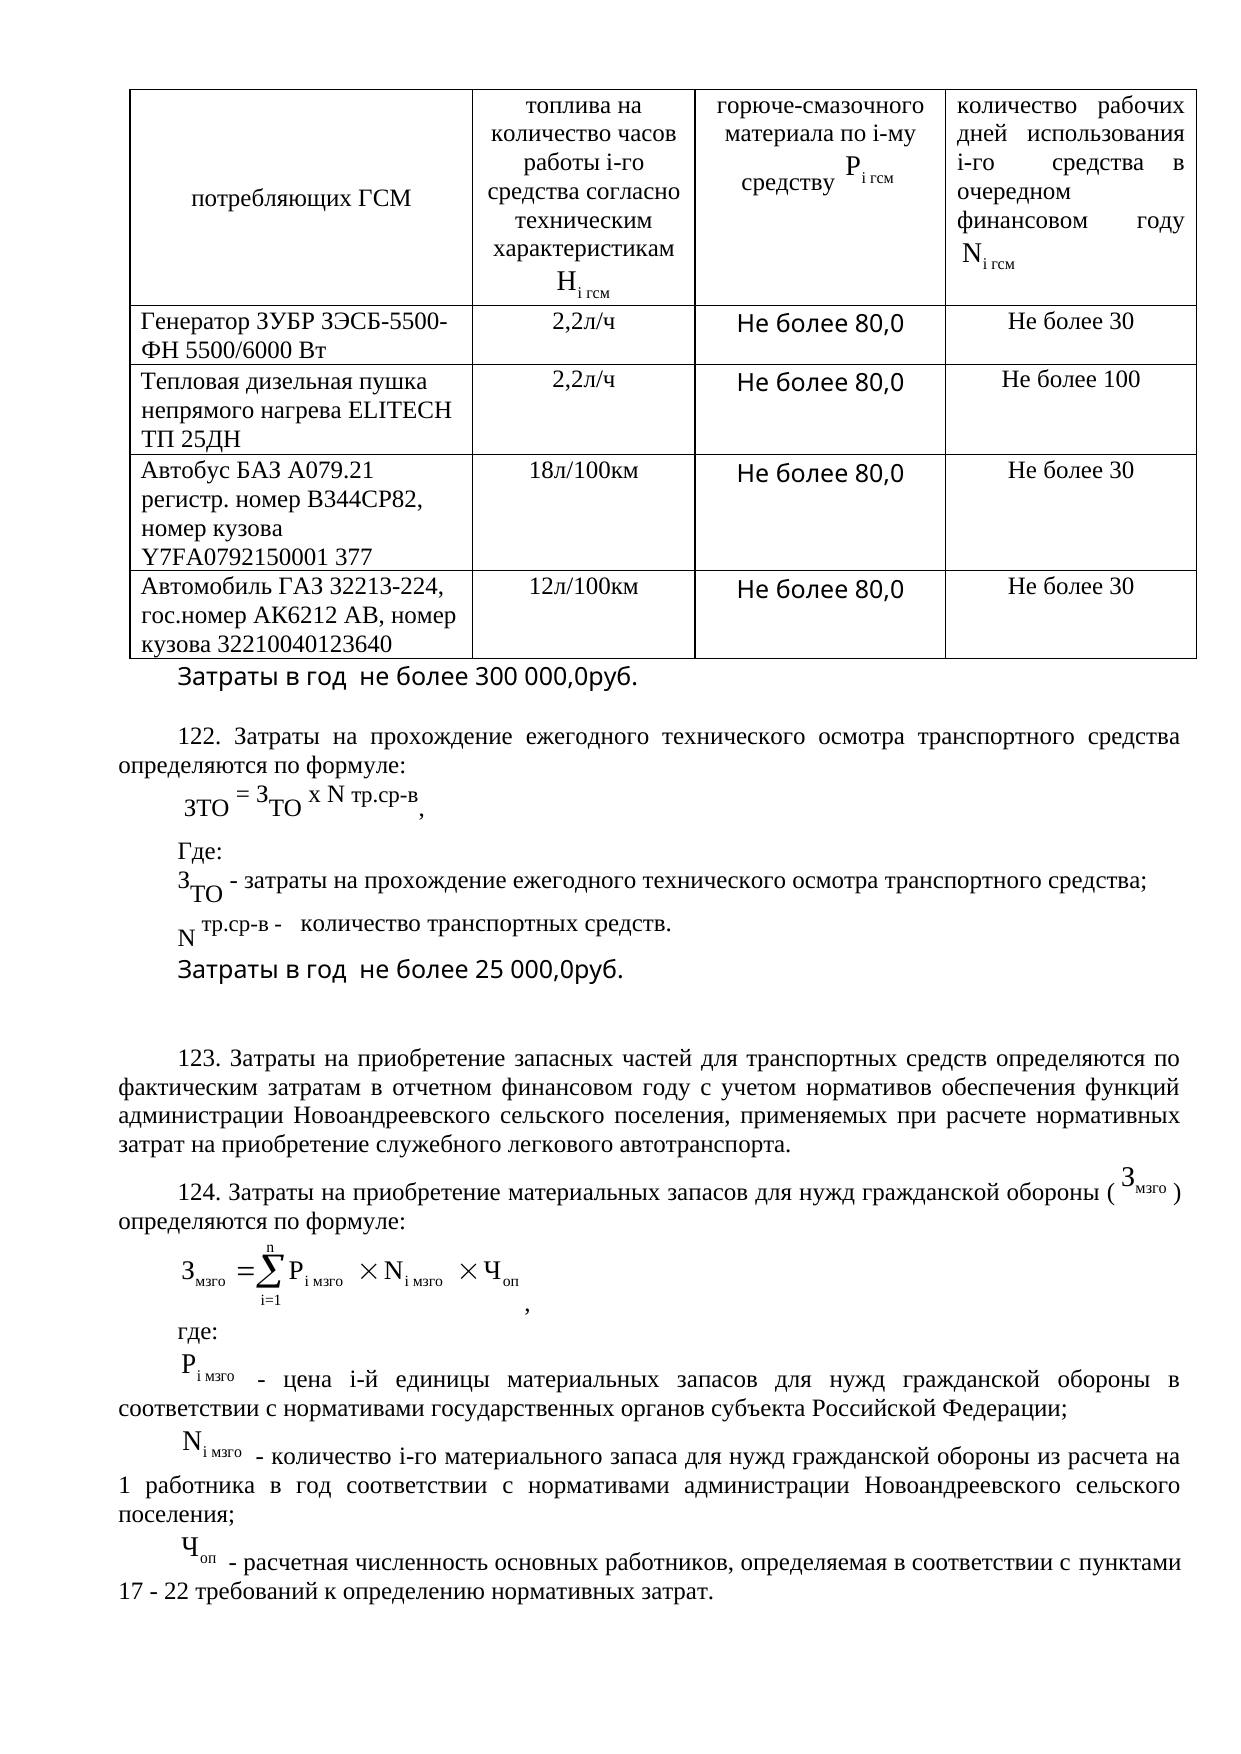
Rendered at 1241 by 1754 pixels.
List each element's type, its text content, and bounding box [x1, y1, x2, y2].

text 124. Затраты на приобретение материальных запасов для нужд гражданской обороны () определяются по формуле: [118, 1158, 1181, 1235]
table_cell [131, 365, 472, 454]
text Затраты в год не более 25 000,0руб. [118, 951, 1181, 986]
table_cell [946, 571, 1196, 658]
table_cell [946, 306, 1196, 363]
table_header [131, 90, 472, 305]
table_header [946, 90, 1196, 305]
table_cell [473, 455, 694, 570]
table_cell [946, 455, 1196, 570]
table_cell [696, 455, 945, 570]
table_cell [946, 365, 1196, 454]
text ЗТО = ЗТО х N тр.ср-в, [118, 779, 1181, 822]
text где: [118, 1316, 1181, 1345]
text - расчетная численность основных работников, определяемая в соответствии с пунктами 17 - 22 требований к определению нормативных затрат. [118, 1528, 1181, 1604]
text - количество i-го материального запаса для нужд гражданской обороны из расчета на 1 работника в год соответствии с нормативами администрации Новоандреевского сельского поселения; [118, 1422, 1181, 1528]
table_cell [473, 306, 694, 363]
text - цена i-й единицы материальных запасов для нужд гражданской обороны в соответствии с нормативами государственных органов субъекта Российской Федерации; [118, 1345, 1181, 1422]
text , [118, 1235, 1181, 1316]
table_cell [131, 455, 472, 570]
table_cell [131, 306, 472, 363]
text 122. Затраты на прохождение ежегодного технического осмотра транспортного средства определяются по формуле: [118, 721, 1181, 779]
text ЗТО - затраты на прохождение ежегодного технического осмотра транспортного средства; [118, 865, 1181, 908]
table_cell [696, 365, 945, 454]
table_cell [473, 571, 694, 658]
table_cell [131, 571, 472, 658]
text Где: [118, 822, 1181, 865]
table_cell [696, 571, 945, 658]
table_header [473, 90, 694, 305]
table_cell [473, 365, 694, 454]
text N тр.ср-в - количество транспортных средств. [118, 908, 1181, 951]
text 123. Затраты на приобретение запасных частей для транспортных средств определяются по фактическим затратам в отчетном финансовом году с учетом нормативов обеспечения функций администрации Новоандреевского сельского поселения, применяемых при расчете нормативных затрат на приобретение служебного легкового автотранспорта. [118, 1043, 1181, 1158]
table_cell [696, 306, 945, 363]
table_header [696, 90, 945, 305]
text Затраты в год не более 300 000,0руб. [118, 659, 1181, 693]
